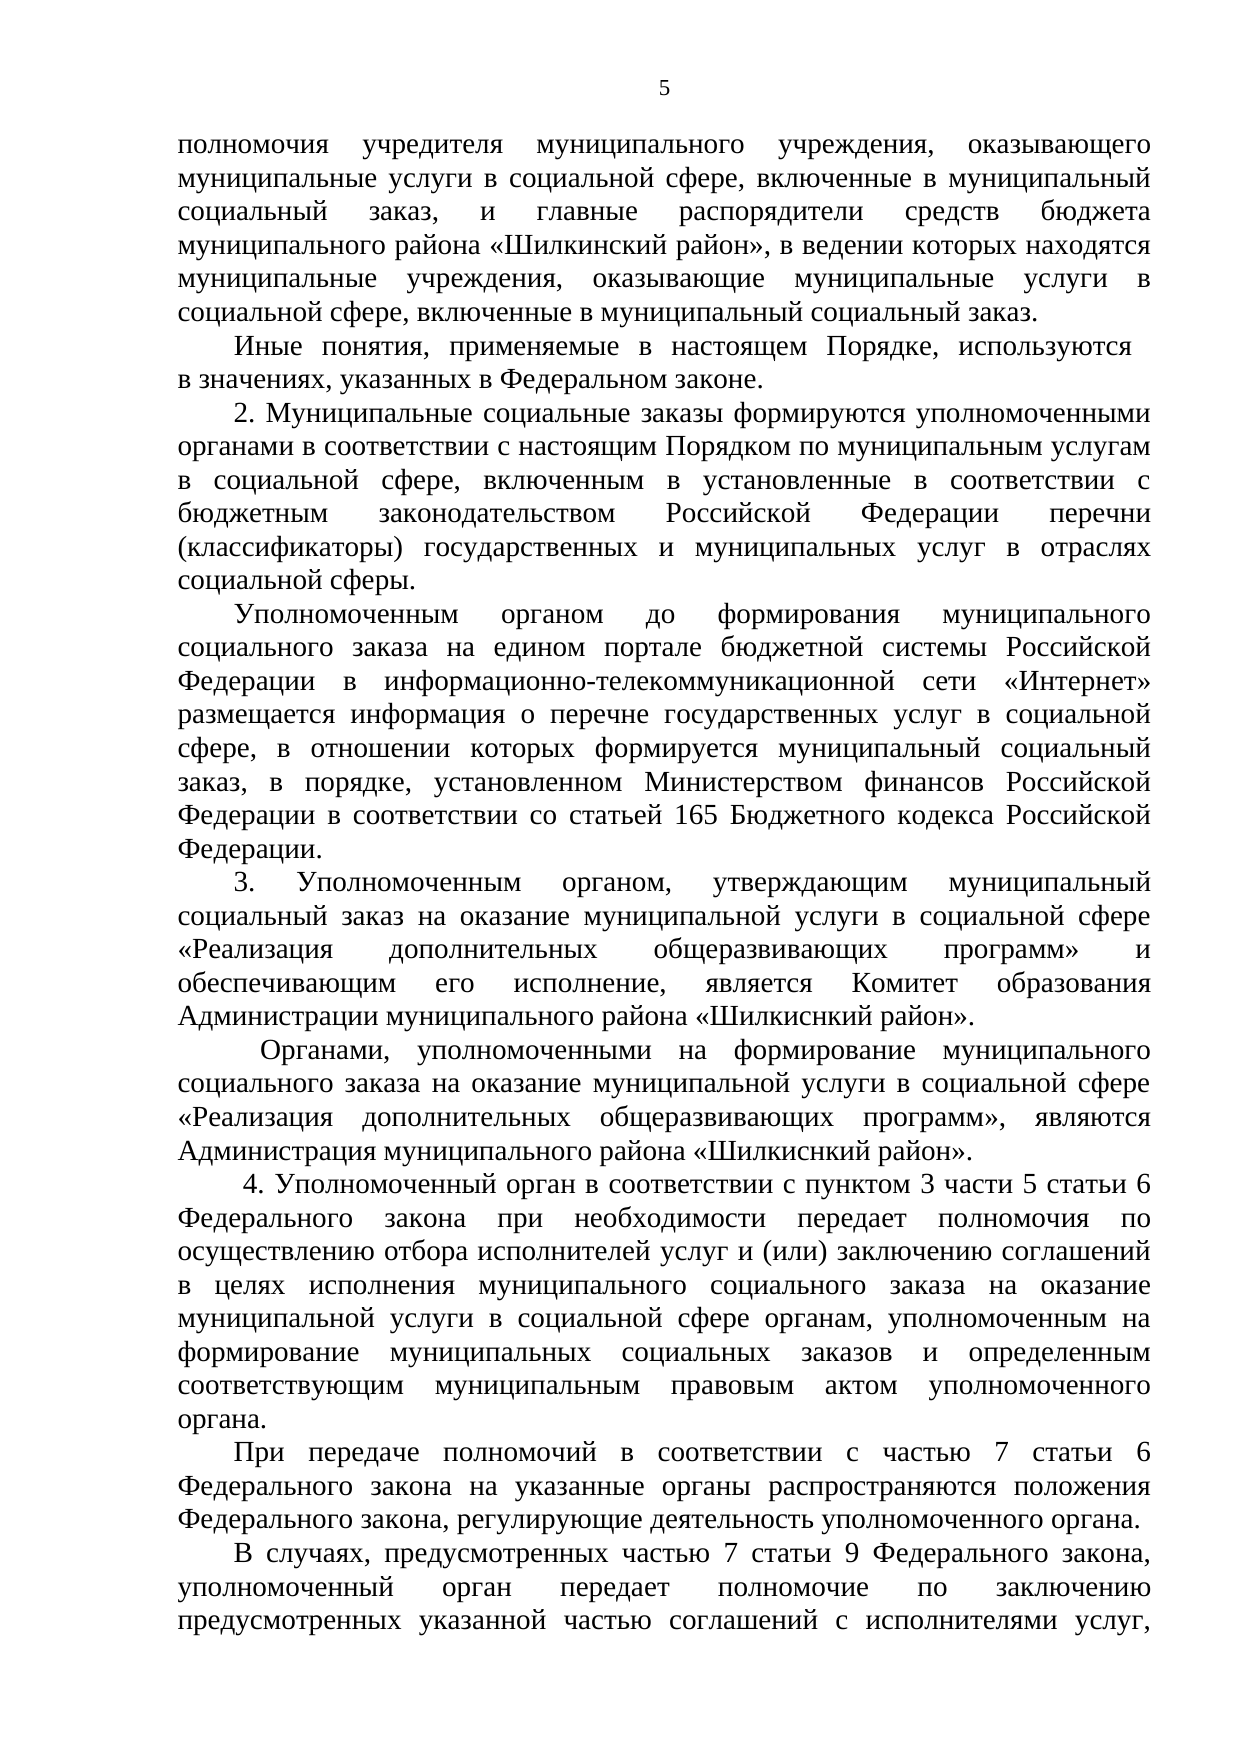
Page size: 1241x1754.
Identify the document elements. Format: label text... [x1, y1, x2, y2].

text Иные понятия, применяемые в настоящем Порядке, используются в значениях, указанных в Федеральном законе. [177, 328, 1152, 395]
text 2. Муниципальные социальные заказы формируются уполномоченными органами в соответствии с настоящим Порядком по муниципальным услугам в социальной сфере, включенным в установленные в соответствии с бюджетным законодательством Российской Федерации перечни (классификаторы) государственных и муниципальных услуг в отраслях социальной сферы. [177, 395, 1152, 596]
text Уполномоченным органом до формирования муниципального социального заказа на едином портале бюджетной системы Российской Федерации в информационно-телекоммуникационной сети «Интернет» размещается информация о перечне государственных услуг в социальной сфере, в отношении которых формируется муниципальный социальный заказ, в порядке, установленном Министерством финансов Российской Федерации в соответствии со статьей 165 Бюджетного кодекса Российской Федерации. [177, 596, 1152, 864]
text При передаче полномочий в соответствии с частью 7 статьи 6 Федерального закона на указанные органы распространяются положения Федерального закона, регулирующие деятельность уполномоченного органа. [177, 1434, 1152, 1535]
text 3. Уполномоченным органом, утверждающим муниципальный социальный заказ на оказание муниципальной услуги в социальной сфере «Реализация дополнительных общеразвивающих программ» и обеспечивающим его исполнение, является Комитет образования Администрации муниципального района «Шилкиснкий район». [177, 864, 1152, 1032]
text 4. Уполномоченный орган в соответствии с пунктом 3 части 5 статьи 6 Федерального закона при необходимости передает полномочия по осуществлению отбора исполнителей услуг и (или) заключению соглашений в целях исполнения муниципального социального заказа на оказание муниципальной услуги в социальной сфере органам, уполномоченным на формирование муниципальных социальных заказов и определенным соответствующим муниципальным правовым актом уполномоченного органа. [177, 1166, 1152, 1434]
text Органами, уполномоченными на формирование муниципального социального заказа на оказание муниципальной услуги в социальной сфере «Реализация дополнительных общеразвивающих программ», являются Администрация муниципального района «Шилкиснкий район». [177, 1032, 1152, 1166]
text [177, 126, 1152, 328]
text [177, 1535, 1152, 1636]
